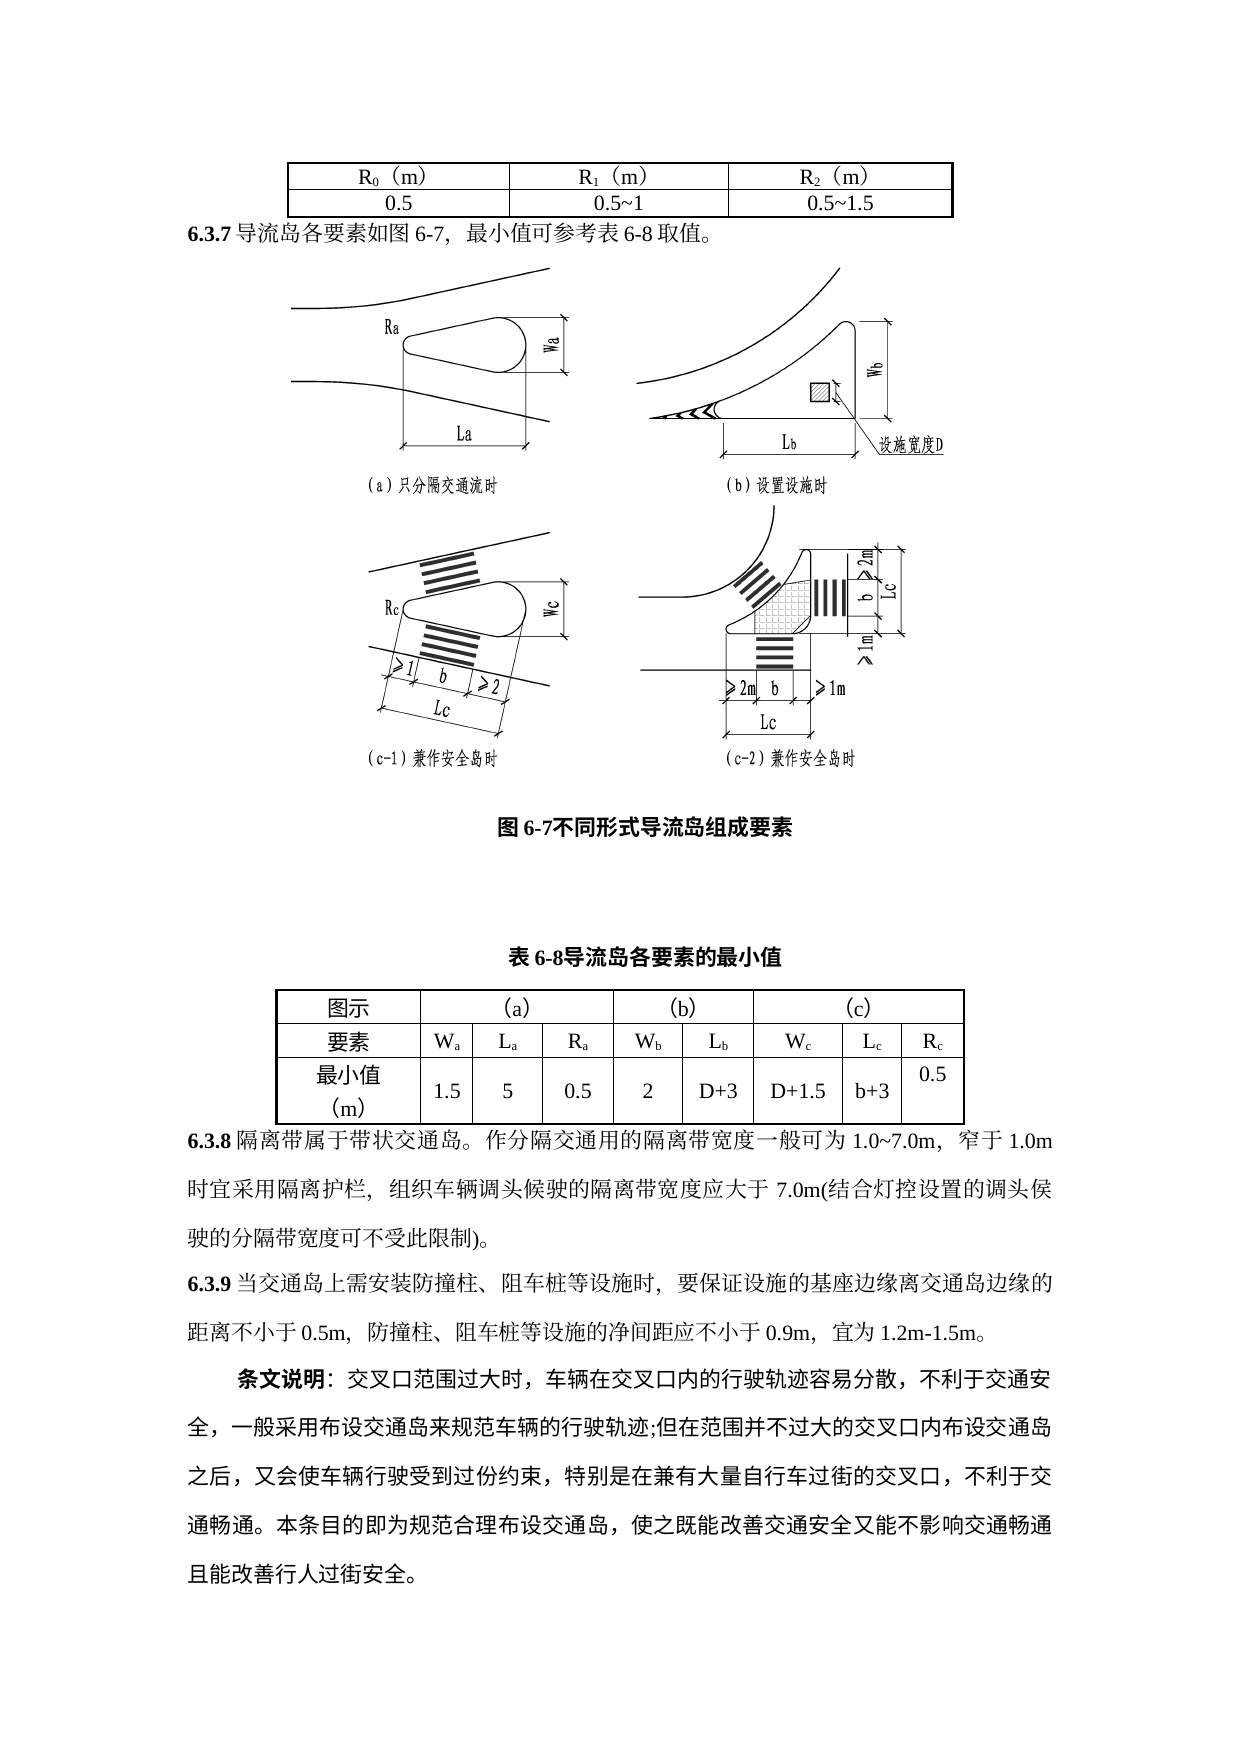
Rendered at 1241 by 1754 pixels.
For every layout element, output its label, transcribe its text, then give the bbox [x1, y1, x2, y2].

table_header R1（m） [510, 164, 728, 189]
table_cell Rc [902, 1024, 963, 1057]
text 图6-7不同形式导流岛组成要素 [187, 810, 1053, 842]
table_cell Ra [543, 1024, 613, 1057]
table_cell b+3 [843, 1058, 901, 1123]
table_cell Wa [421, 1024, 472, 1057]
table_header （c） [754, 991, 963, 1023]
table_header （b） [614, 991, 753, 1023]
table_cell D+3 [683, 1058, 753, 1123]
table_cell La [473, 1024, 542, 1057]
table_cell 最小值（m） [278, 1058, 420, 1123]
table_cell 2 [614, 1058, 682, 1123]
table_cell Wb [614, 1024, 682, 1057]
table_header （a） [421, 991, 613, 1023]
table_cell Wc [754, 1024, 842, 1057]
table_header 图示 [278, 991, 420, 1023]
table_cell 1.5 [421, 1058, 472, 1123]
text 表6-8导流岛各要素的最小值 [187, 940, 1053, 972]
table_header R0（m） [289, 164, 509, 189]
text 6.3.9当交通岛上需安装防撞柱、阻车桩等设施时，要保证设施的基座边缘离交通岛边缘的距离不小于0.5m，防撞柱、阻车桩等设施的净间距应不小于0.9m，宜为1.2m-1.5m。 [187, 1267, 1053, 1349]
table_cell D+1.5 [754, 1058, 842, 1123]
table_cell 要素 [278, 1024, 420, 1057]
text 条文说明：交叉口范围过大时，车辆在交叉口内的行驶轨迹容易分散，不利于交通安全，一般采用布设交通岛来规范车辆的行驶轨迹;但在范围并不过大的交叉口内布设交通岛之后，又会使车辆行驶受到过份约束，特别是在兼有大量自行车过街的交叉口，不利于交通畅通。本条目的即为规范合理布设交通岛，使之既能改善交通安全又能不影响交通畅通，且能改善行人过街安全。 [187, 1361, 1053, 1589]
table_cell Lb [683, 1024, 753, 1057]
table_header R2（m） [729, 164, 951, 189]
text 6.3.7导流岛各要素如图6-7，最小值可参考表6-8取值。 [187, 218, 1053, 250]
table_cell Lc [843, 1024, 901, 1057]
table_cell 0.5 [289, 190, 509, 216]
table_cell 0.5~1 [510, 190, 728, 216]
table_cell 0.5 [902, 1058, 963, 1123]
table_cell 5 [473, 1058, 542, 1123]
table_cell 0.5~1.5 [729, 190, 951, 216]
table_cell 0.5 [543, 1058, 613, 1123]
text 6.3.8隔离带属于带状交通岛。作分隔交通用的隔离带宽度一般可为1.0~7.0m，窄于1.0m时宜采用隔离护栏，组织车辆调头候驶的隔离带宽度应大于7.0m(结合灯控设置的调头侯驶的分隔带宽度可不受此限制)。 [187, 1125, 1053, 1255]
picture [291, 262, 950, 781]
